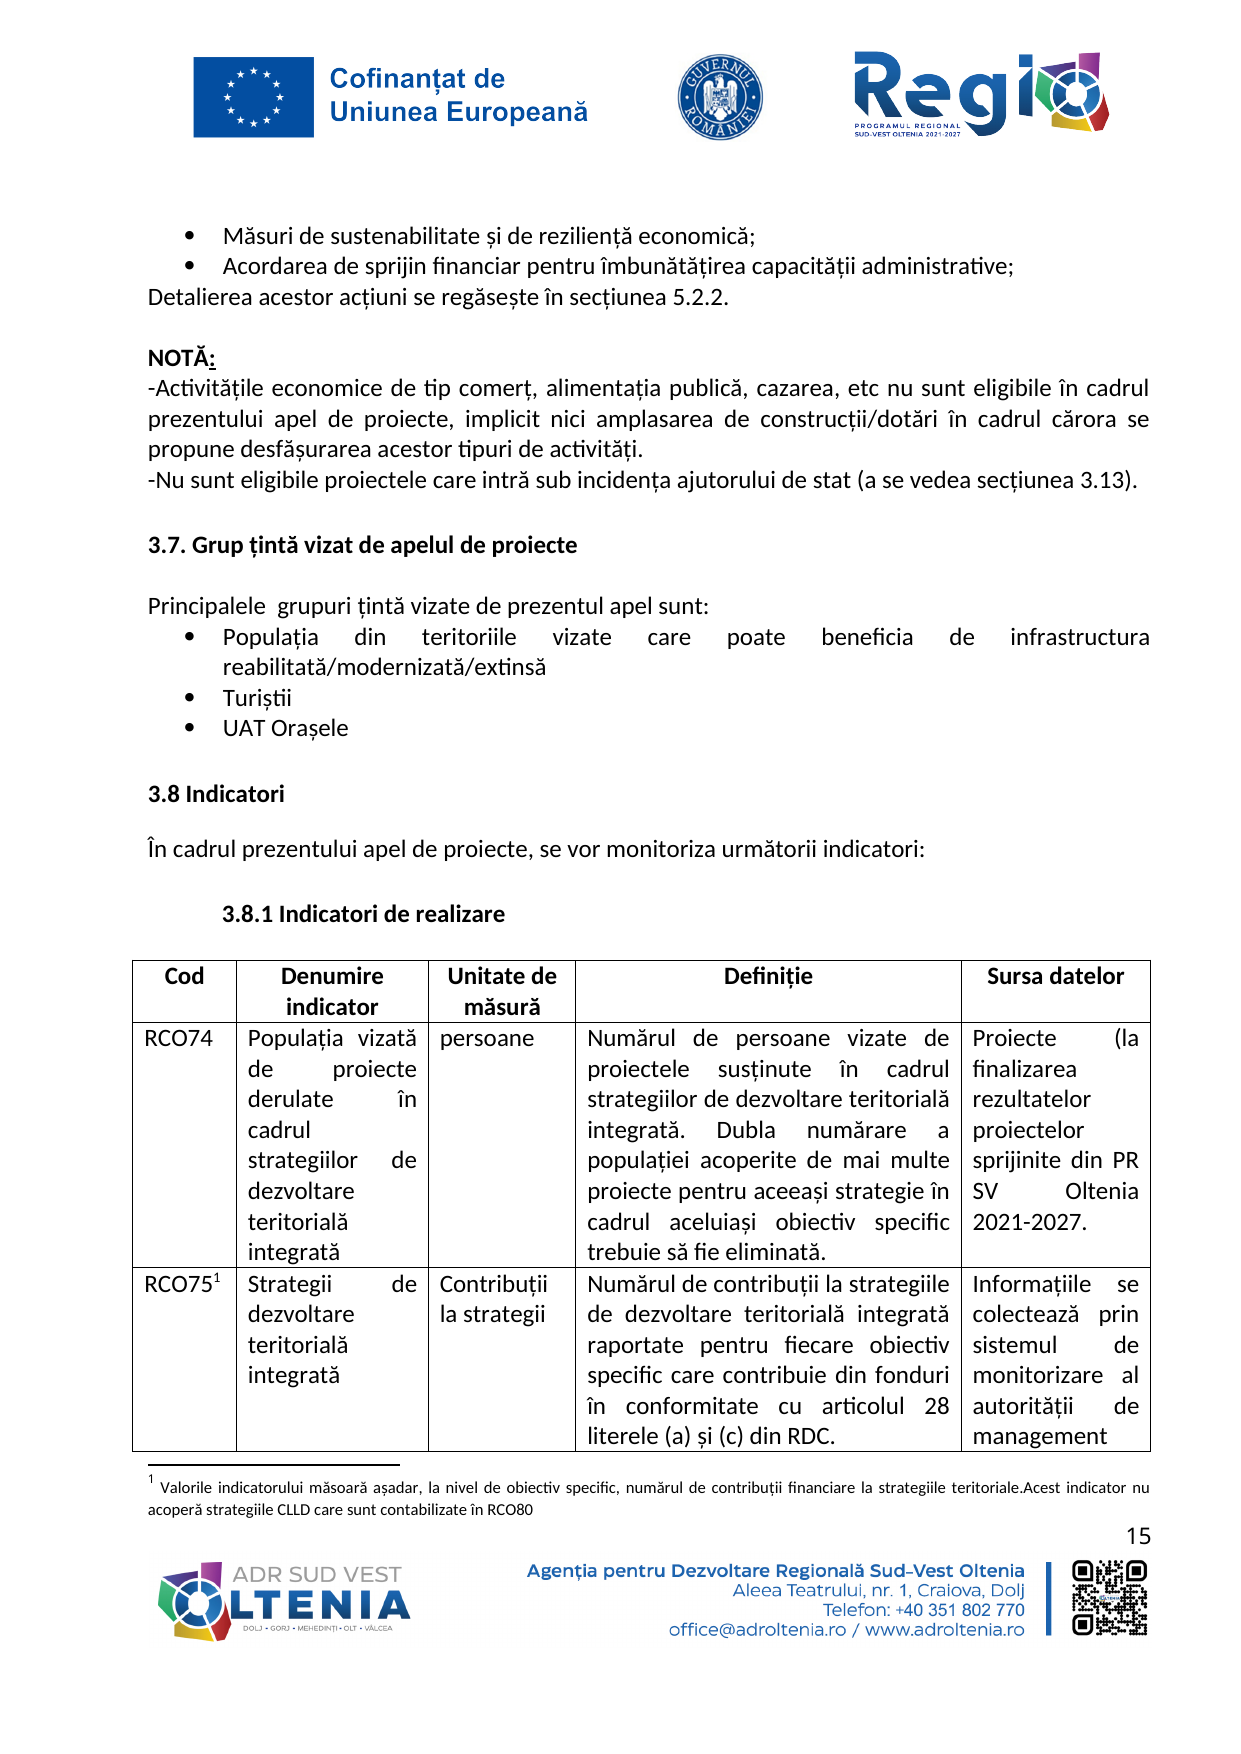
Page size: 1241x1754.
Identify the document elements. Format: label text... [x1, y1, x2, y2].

list Populația din teritoriile vizate care poate beneficia de infrastructura reabilitată/modernizată/extinsă [185, 621, 1152, 682]
list Măsuri de sustenabilitate și de reziliență economică; [185, 220, 1152, 251]
list UAT Orașele [185, 712, 1152, 743]
table_header Sursa datelor [962, 961, 1150, 1022]
subtitle 3.7. Grup țintă vizat de apelul de proiecte [148, 529, 1152, 560]
picture [148, 1551, 1152, 1648]
table_header Denumire indicator [237, 961, 428, 1022]
table_cell RCO75 [133, 1268, 236, 1451]
table_cell RCO74 [133, 1023, 236, 1267]
table_cell Numărul de persoane vizate de proiectele susținute în cadrul strategiilor de dezvoltare teritorială integrată. Dubla numărare a populației acoperite de mai multe proiecte pentru aceeași strategie în cadrul aceluiași obiectiv specific trebuie să fie eliminată. [576, 1023, 961, 1267]
picture [852, 50, 1111, 139]
text NOTĂ: [148, 342, 1152, 373]
text -Nu sunt eligibile proiectele care intră sub incidenţa ajutorului de stat (a se vedea secţiunea 3.13). [148, 464, 1152, 495]
table_cell Contribuţii la strategii [429, 1268, 575, 1451]
table_cell Populaţia vizată de proiecte derulate în cadrul strategiilor de dezvoltare teritorială integrată [237, 1023, 428, 1267]
subtitle 3.8 Indicatori [148, 778, 1152, 808]
table_cell Proiecte (la finalizarea rezultatelor proiectelor sprijinite din PR SV Oltenia 2021-2027. [962, 1023, 1150, 1267]
list Acordarea de sprijin financiar pentru îmbunătățirea capacității administrative; [185, 251, 1152, 281]
text -Activităţile economice de tip comerţ, alimentaţia publică, cazarea, etc nu sunt eligibile în cadrul prezentului apel de proiecte, implicit nici amplasarea de construcţii/dotări în cadrul cărora se propune desfăşurarea acestor tipuri de activităţi. [148, 373, 1152, 464]
picture [674, 52, 768, 142]
text În cadrul prezentului apel de proiecte, se vor monitoriza următorii indicatori: [148, 833, 1152, 864]
table_header Definiţie [576, 961, 961, 1022]
table_cell Strategii de dezvoltare teritorială integrată [237, 1268, 428, 1451]
table_cell persoane [429, 1023, 575, 1267]
subtitle 3.8.1 Indicatori de realizare [222, 898, 1152, 929]
text Principalele grupuri țintă vizate de prezentul apel sunt: [148, 590, 1152, 621]
table_header Cod [133, 961, 236, 1022]
text Detalierea acestor acţiuni se regăsește în secţiunea 5.2.2. [148, 281, 1152, 312]
picture [188, 52, 590, 141]
list Turiștii [185, 682, 1152, 712]
table_header Unitate de măsură [429, 961, 575, 1022]
